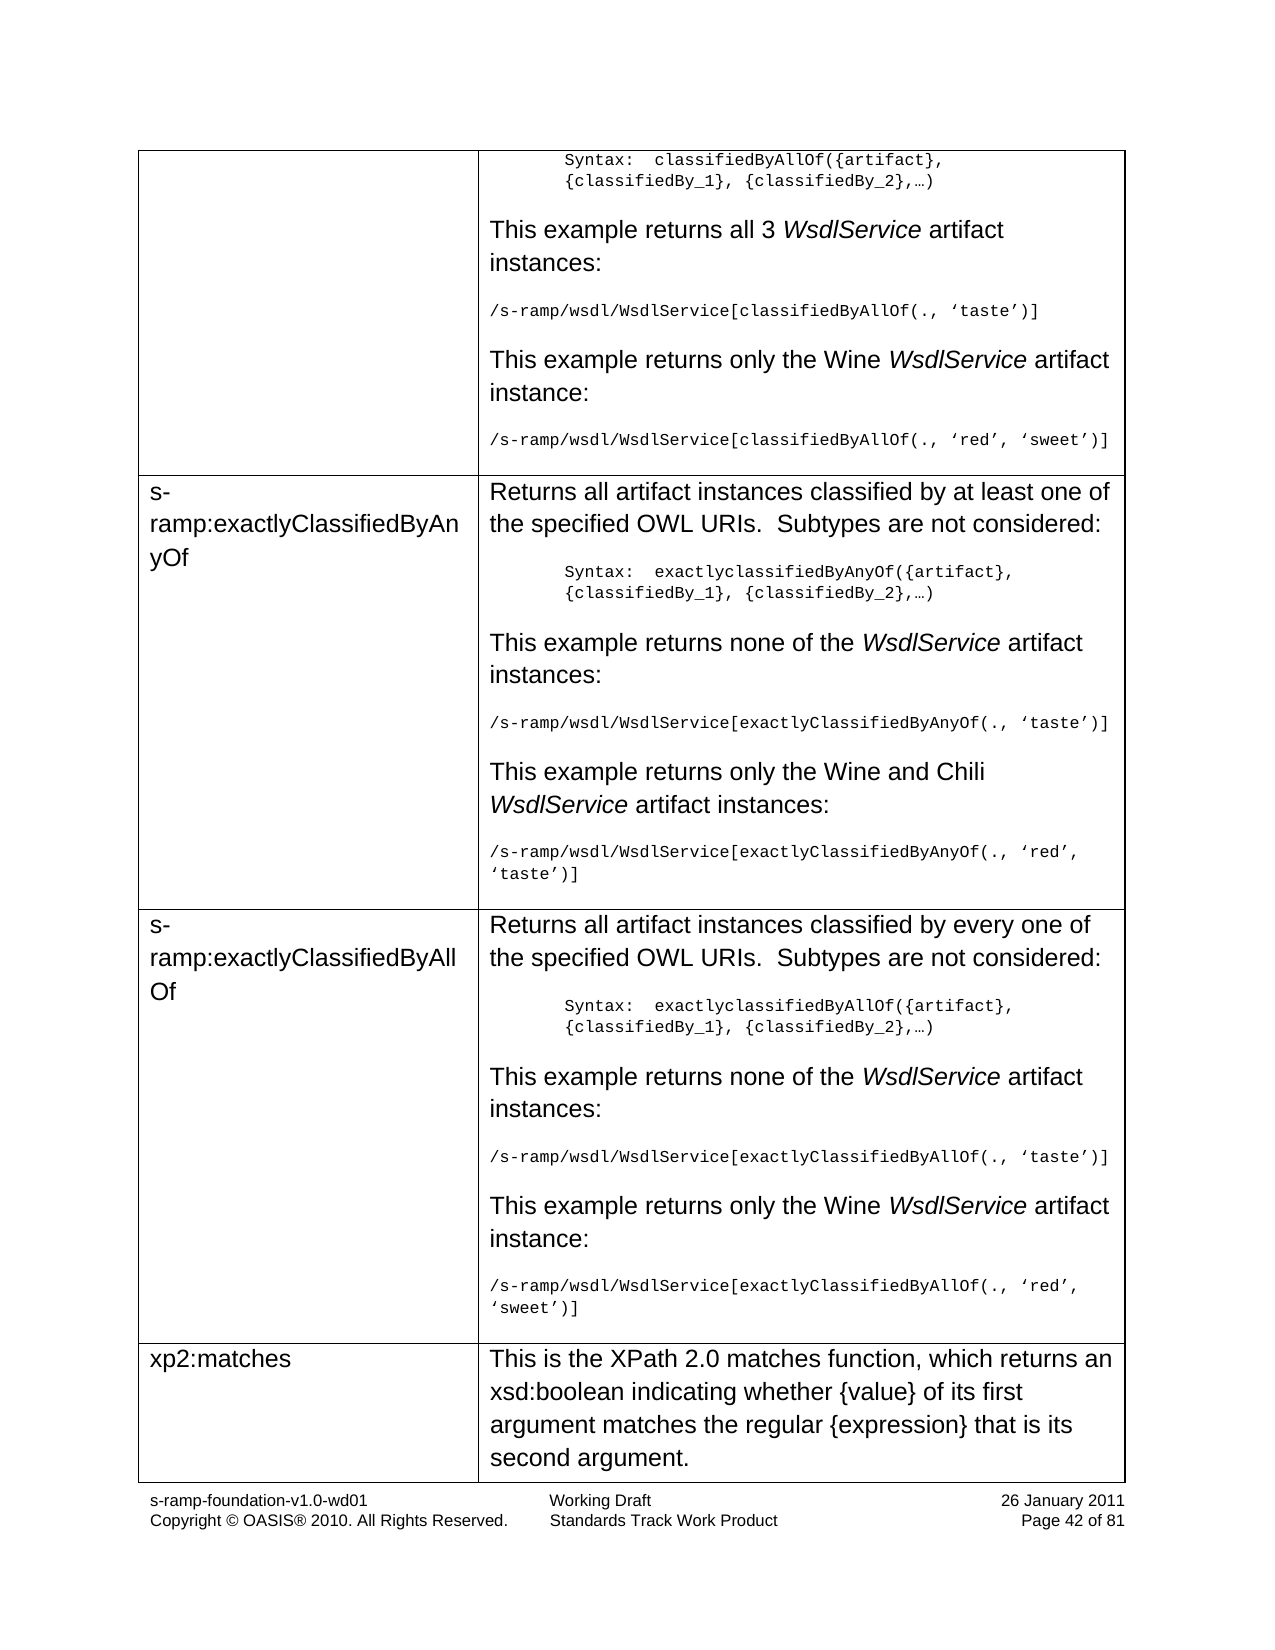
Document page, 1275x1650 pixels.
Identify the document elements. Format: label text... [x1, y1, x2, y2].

table_cell s-ramp:exactlyClassifiedByAllOf [139, 910, 478, 1343]
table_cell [479, 1344, 1124, 1482]
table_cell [479, 151, 1124, 475]
table_cell xp2:matches [139, 1344, 478, 1482]
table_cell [139, 151, 478, 475]
table_cell Returns all artifact instances classified by every one of the specified OWL URIs. Subtypes are not considered: Syntax: exactlyclassifiedByAllOf({artifact}, {classifiedBy_1}, {classifiedBy_2},…) This example returns none of the WsdlService artifact instances: /s-ramp/wsdl/WsdlService[exactlyClassifiedByAllOf(., ‘taste’)] This example returns only the Wine WsdlService artifact instance: /s-ramp/wsdl/WsdlService[exactlyClassifiedByAllOf(., ‘red’, ‘sweet’)] [479, 910, 1124, 1343]
table_cell s-ramp:exactlyClassifiedByAnyOf [139, 476, 478, 909]
table_cell Returns all artifact instances classified by at least one of the specified OWL URIs. Subtypes are not considered: Syntax: exactlyclassifiedByAnyOf({artifact}, {classifiedBy_1}, {classifiedBy_2},…) This example returns none of the WsdlService artifact instances: /s-ramp/wsdl/WsdlService[exactlyClassifiedByAnyOf(., ‘taste’)] This example returns only the Wine and Chili WsdlService artifact instances: /s-ramp/wsdl/WsdlService[exactlyClassifiedByAnyOf(., ‘red’, ‘taste’)] [479, 476, 1124, 909]
